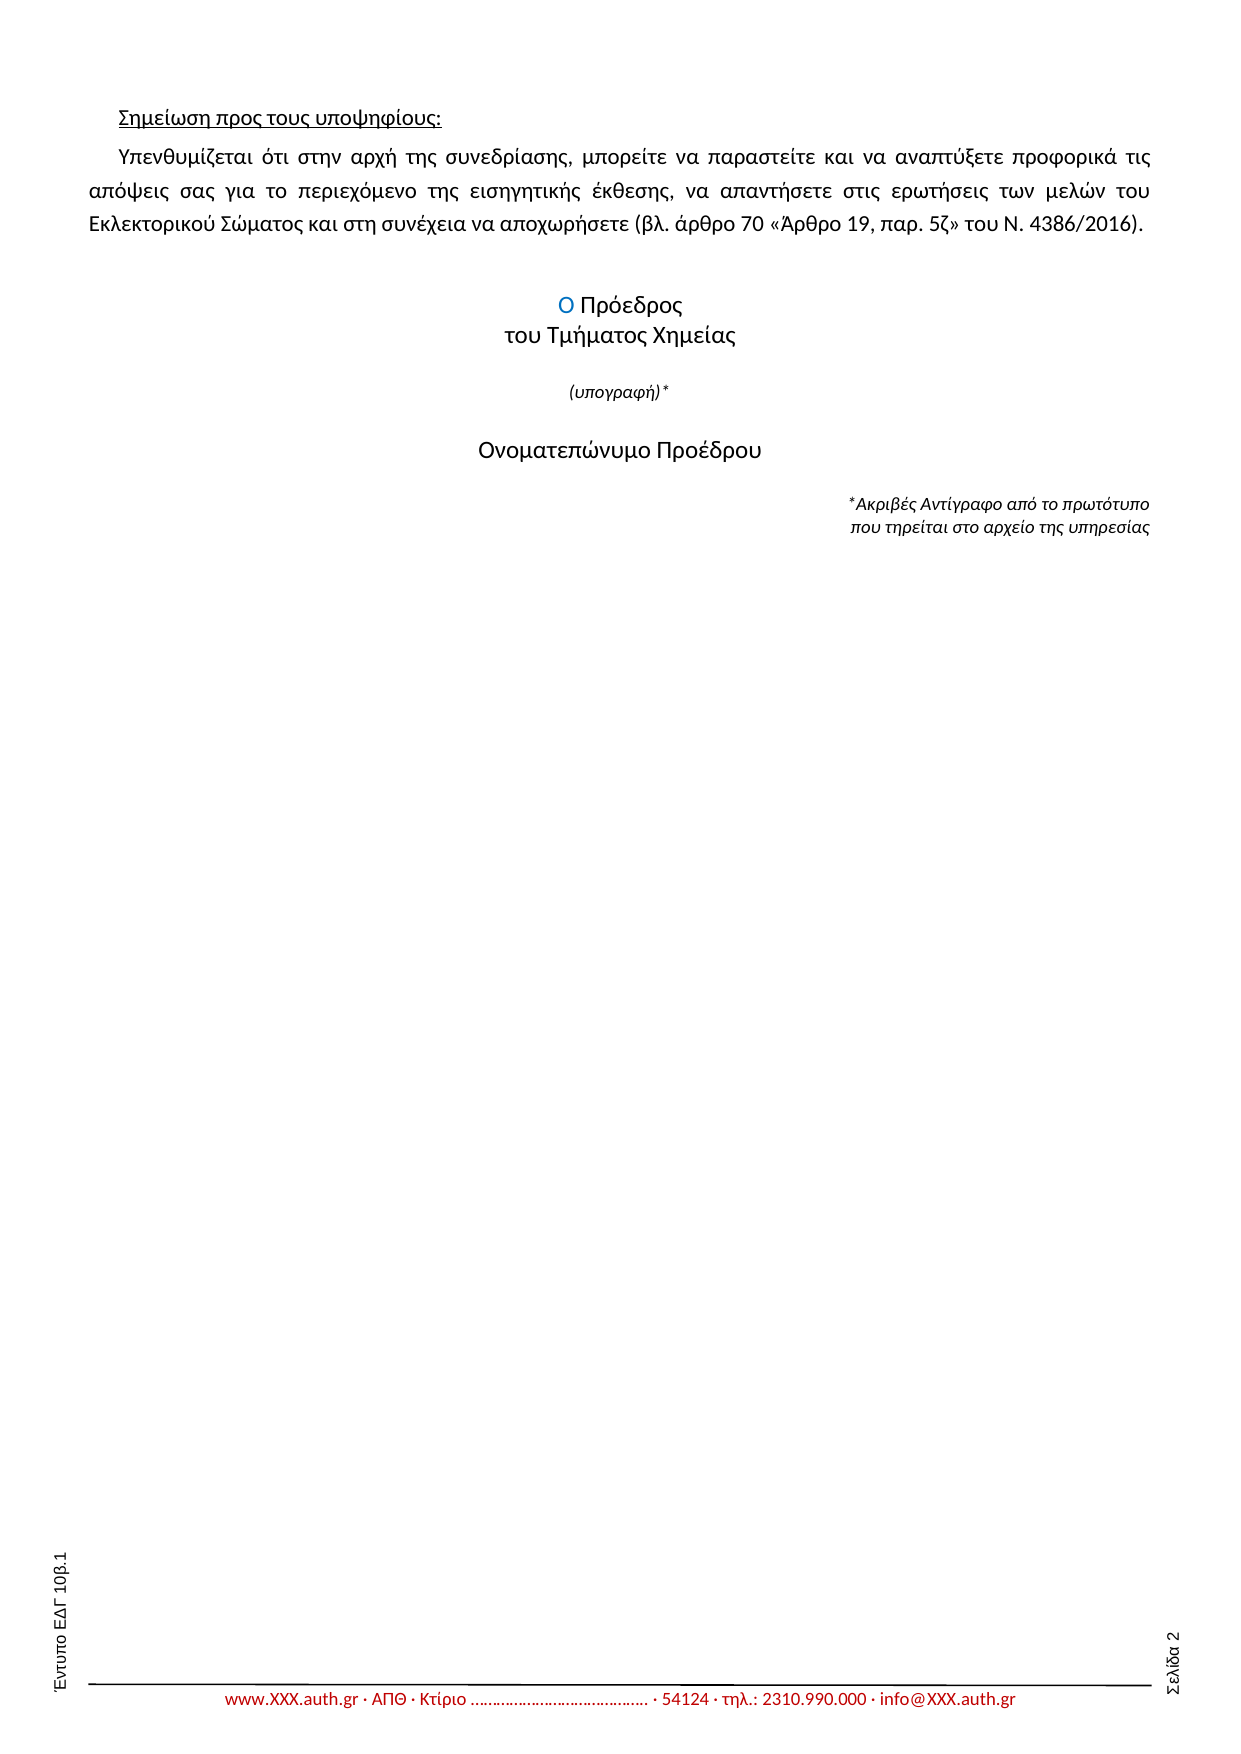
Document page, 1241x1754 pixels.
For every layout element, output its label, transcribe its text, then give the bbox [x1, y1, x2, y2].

text του Τμήματος Χημείας [89, 319, 1152, 350]
text *Ακριβές Αντίγραφο από το πρωτότυπο [89, 493, 1152, 516]
text Ονοματεπώνυμο Προέδρου [89, 434, 1152, 464]
text που τηρείται στο αρχείο της υπηρεσίας [89, 516, 1152, 538]
text Υπενθυμίζεται ότι στην αρχή της συνεδρίασης, μπορείτε να παραστείτε και να αναπτύξετε προφορικά τις απόψεις σας για το περιεχόμενο της εισηγητικής έκθεσης, να απαντήσετε στις ερωτήσεις των μελών του Εκλεκτορικού Σώματος και στη συνέχεια να αποχωρήσετε (βλ. άρθρο 70 «Άρθρο 19, παρ. 5ζ» του Ν. 4386/2016). [89, 142, 1152, 237]
text Ο Πρόεδρος [89, 289, 1152, 319]
text Σημείωση προς τους υποψηφίους: [89, 103, 1152, 131]
text (υπογραφή)* [89, 381, 1152, 403]
